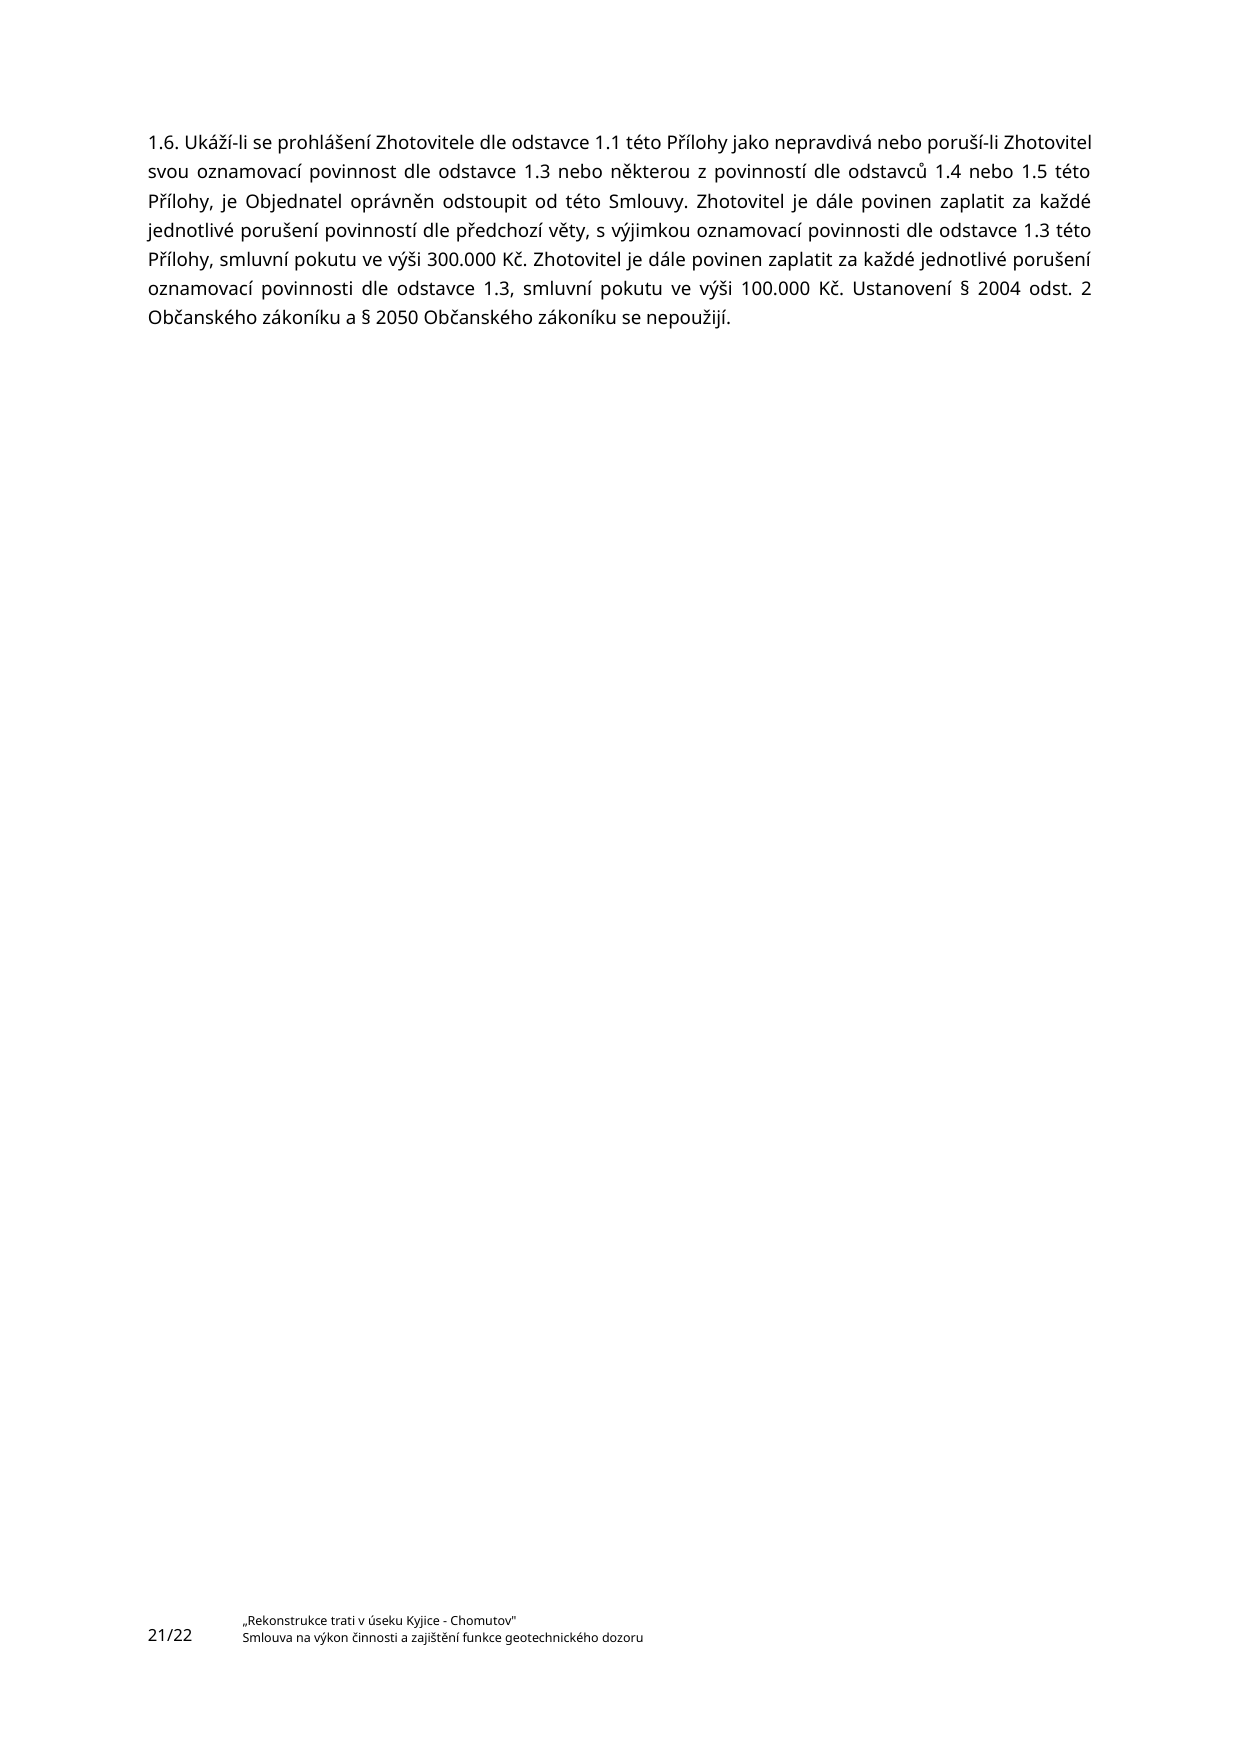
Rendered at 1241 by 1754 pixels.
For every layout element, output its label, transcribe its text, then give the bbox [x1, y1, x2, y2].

text 1.6. Ukáží-li se prohlášení Zhotovitele dle odstavce 1.1 této Přílohy jako nepravdivá nebo poruší-li Zhotovitel svou oznamovací povinnost dle odstavce 1.3 nebo některou z povinností dle odstavců 1.4 nebo 1.5 této Přílohy, je Objednatel oprávněn odstoupit od této Smlouvy. Zhotovitel je dále povinen zaplatit za každé jednotlivé porušení povinností dle předchozí věty, s výjimkou oznamovací povinnosti dle odstavce 1.3 této Přílohy, smluvní pokutu ve výši 300.000 Kč. Zhotovitel je dále povinen zaplatit za každé jednotlivé porušení oznamovací povinnosti dle odstavce 1.3, smluvní pokutu ve výši 100.000 Kč. Ustanovení § 2004 odst. 2 Občanského zákoníku a § 2050 Občanského zákoníku se nepoužijí. [148, 126, 1092, 331]
